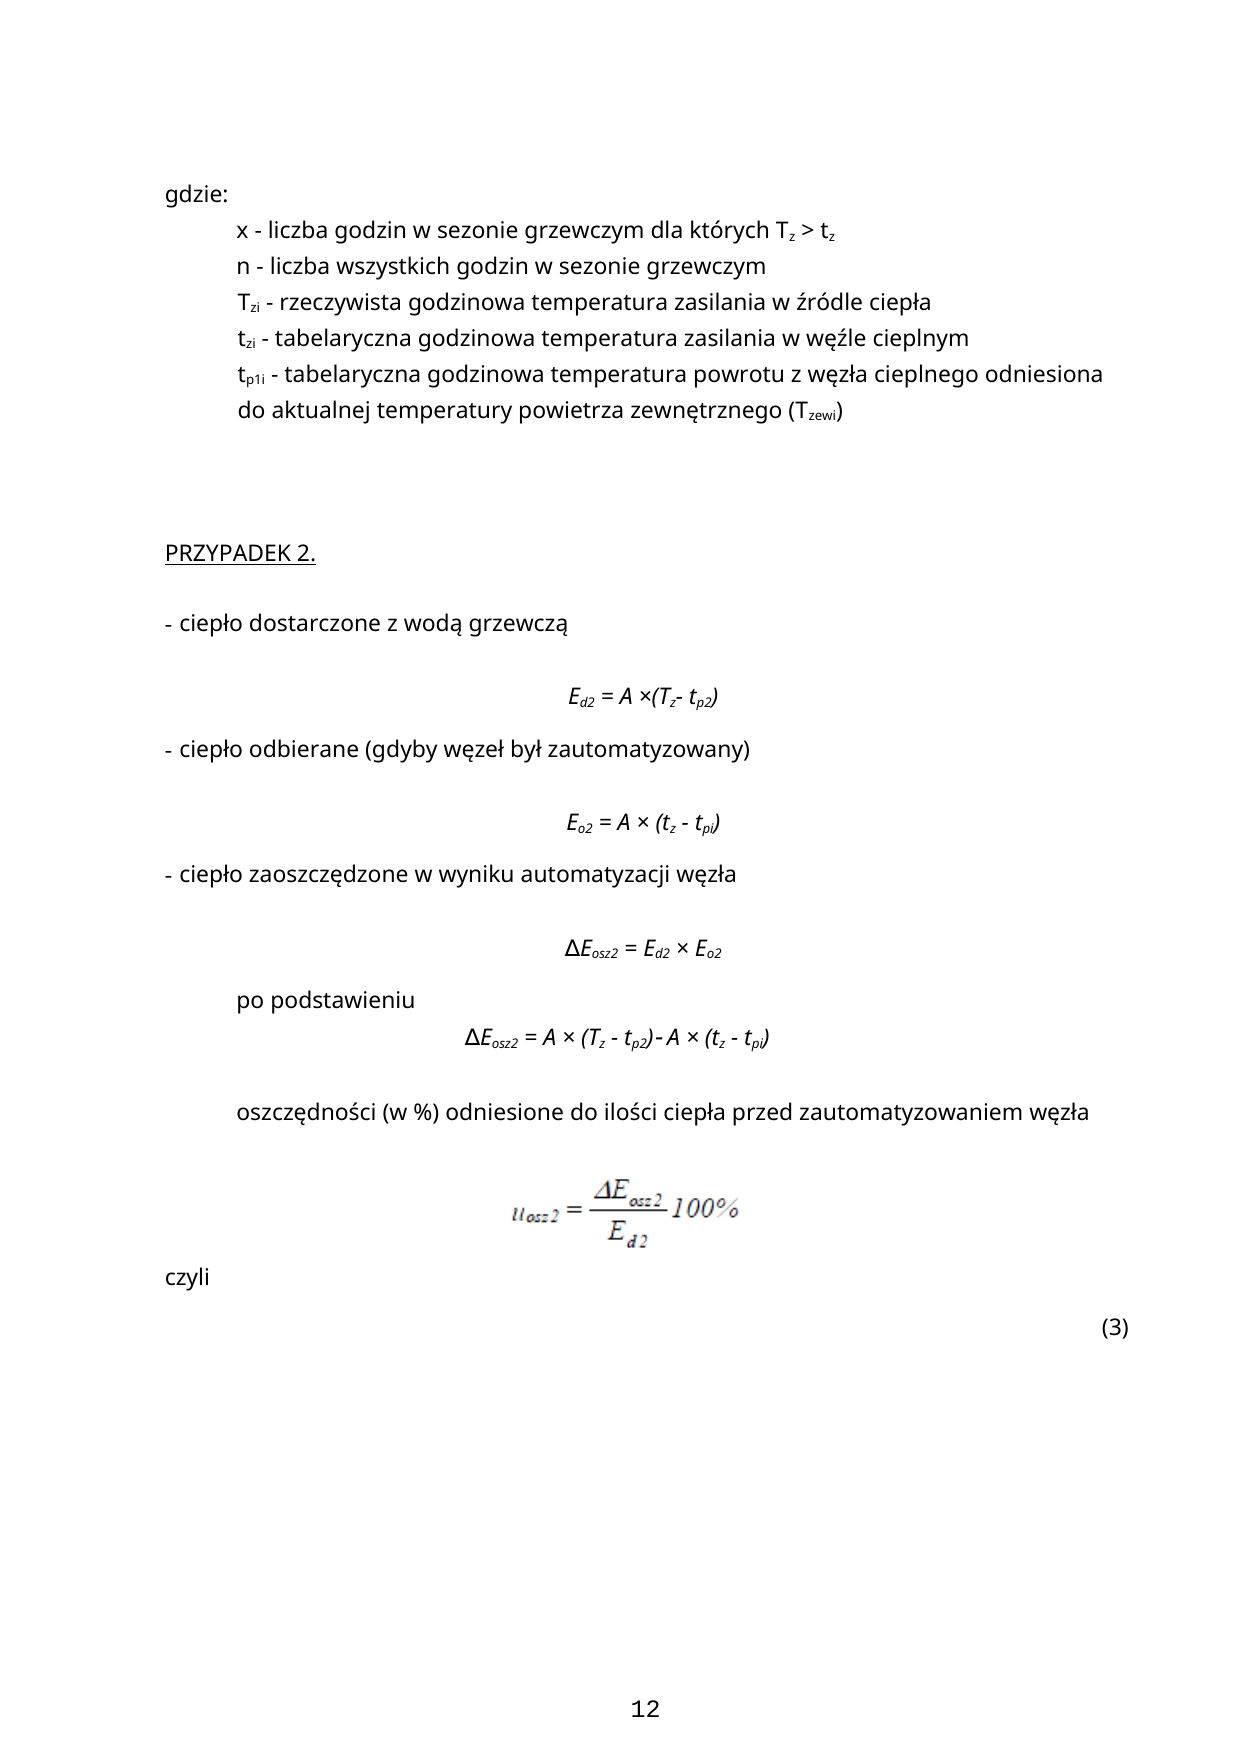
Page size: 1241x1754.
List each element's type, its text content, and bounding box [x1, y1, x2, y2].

list ciepło zaoszczędzone w wyniku automatyzacji węzła [164, 858, 1128, 889]
text tp1i - tabelaryczna godzinowa temperatura powrotu z węzła cieplnego odniesiona do aktualnej temperatury powietrza zewnętrznego (Tzewi) [237, 358, 1128, 425]
text tzi - tabelaryczna godzinowa temperatura zasilania w węźle cieplnym [237, 322, 1128, 353]
text x - liczba godzin w sezonie grzewczym dla których Tz > tz [236, 214, 1128, 245]
list ciepło dostarczone z wodą grzewczą [164, 607, 1128, 638]
text Tzi - rzeczywista godzinowa temperatura zasilania w źródle ciepła [237, 286, 1128, 317]
text (3) [173, 1311, 1128, 1342]
text po podstawieniu [164, 984, 1128, 1015]
text Eo2 = A × (tz - tpi) [162, 806, 1126, 837]
text PRZYPADEK 2. [164, 537, 1128, 568]
text gdzie: [164, 178, 1128, 209]
text n - liczba wszystkich godzin w sezonie grzewczym [236, 250, 1128, 281]
text oszczędności (w %) odniesione do ilości ciepła przed zautomatyzowaniem węzła [164, 1096, 1113, 1127]
text Ed2 = A ×(Tz- tp2) [162, 680, 1126, 712]
text ∆Eosz2 = A × (Tz - tp2) A × (tz - tpi) [164, 1021, 995, 1052]
text ∆Eosz2 = Ed2 × Eo2 [162, 932, 1126, 963]
list ciepło odbierane (gdyby węzeł był zautomatyzowany) [164, 733, 1128, 764]
text czyli [164, 1261, 1128, 1292]
